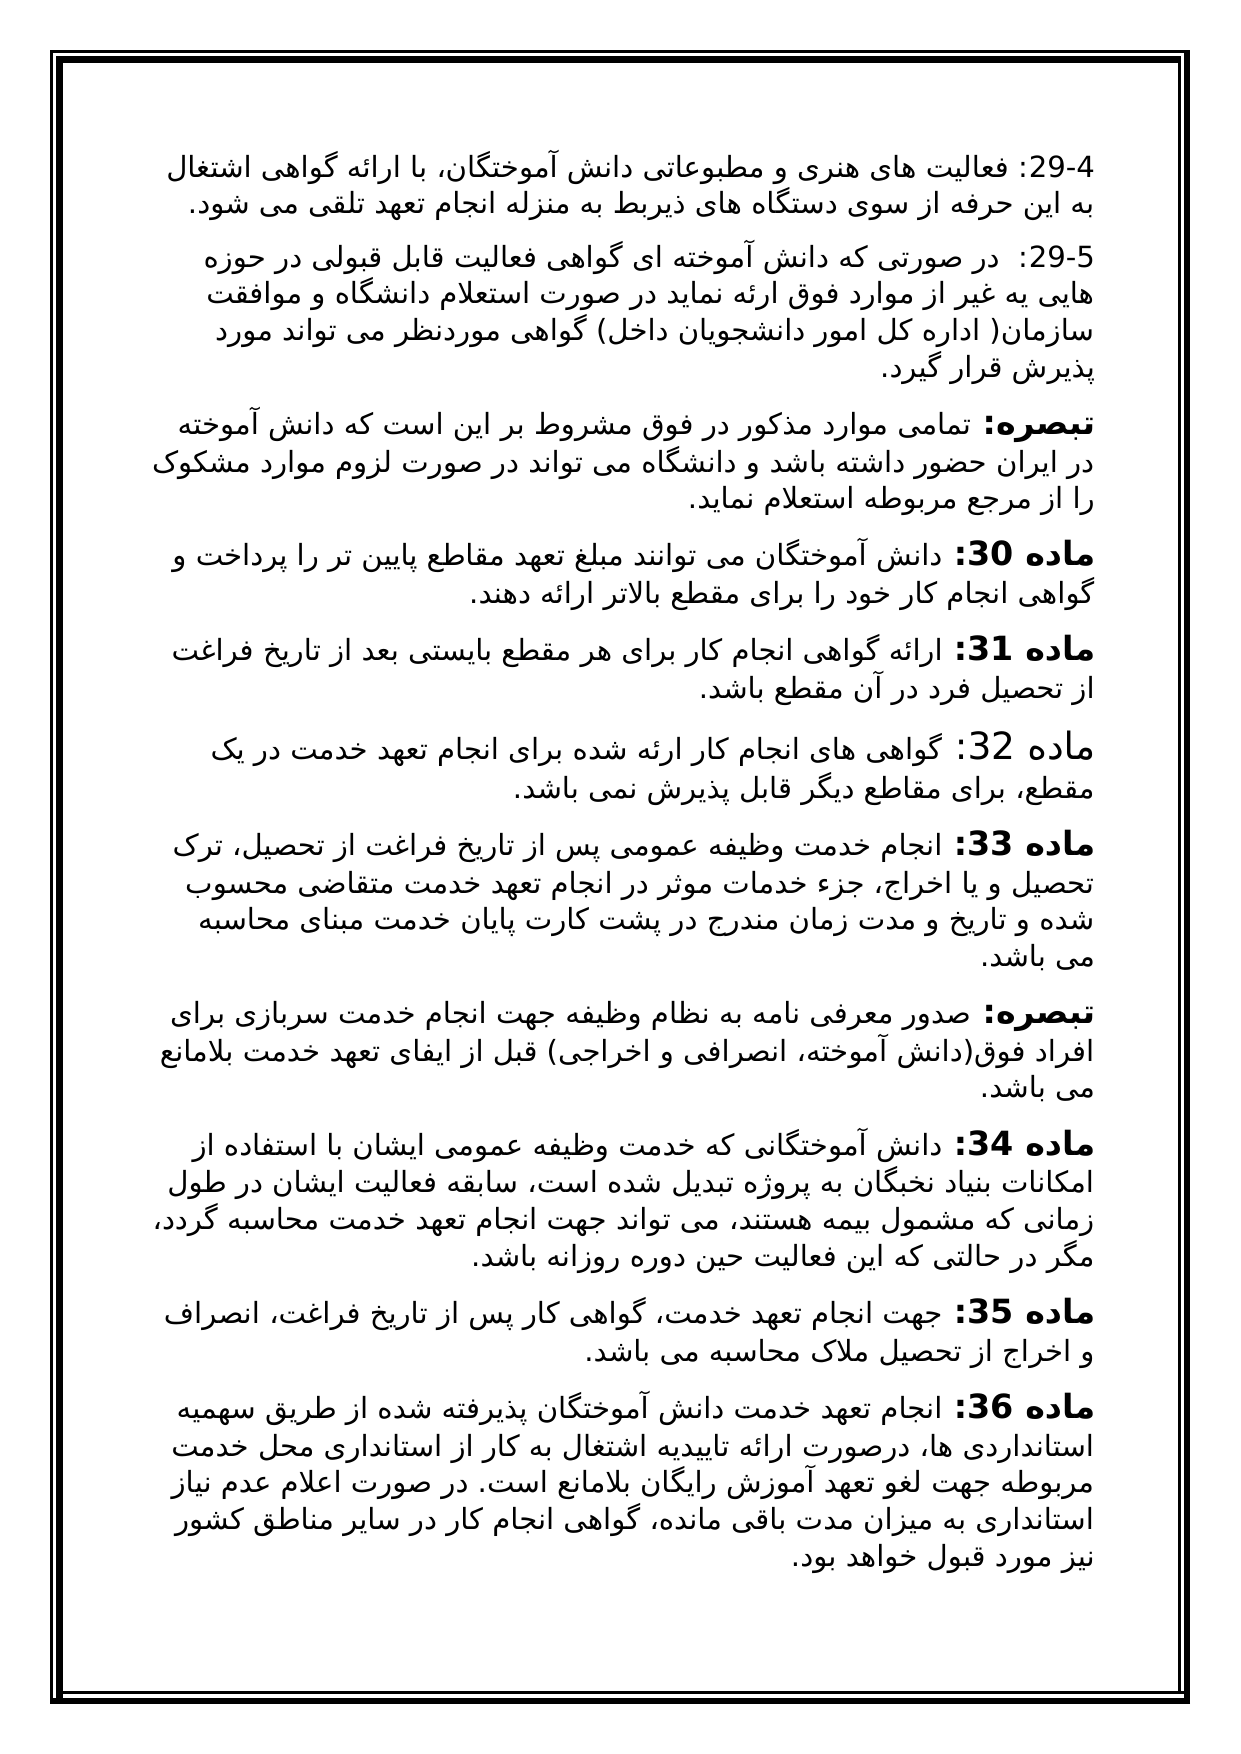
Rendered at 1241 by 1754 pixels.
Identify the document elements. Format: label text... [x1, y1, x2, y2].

text ماده 34: دانش آموختگانی که خدمت وظیفه عمومی ایشان با استفاده از امکانات بنیاد نخبگان به پروژه تبدیل شده است، سابقه فعالیت ایشان در طول زمانی که مشمول بیمه هستند، می تواند جهت انجام تعهد خدمت محاسبه گردد، مگر در حالتی که این فعالیت حین دوره روزانه باشد. [150, 1124, 1095, 1273]
text تبصره: صدور معرفی نامه به نظام وظیفه جهت انجام خدمت سربازی برای افراد فوق(دانش آموخته، انصرافی و اخراجی) قبل از ایفای تعهد خدمت بلامانع می باشد. [150, 993, 1095, 1105]
text 29-4: فعالیت های هنری و مطبوعاتی دانش آموختگان، با ارائه گواهی اشتغال به این حرفه از سوی دستگاه های ذیربط به منزله انجام تعهد تلقی می شود. [150, 150, 1095, 221]
text ماده 36: انجام تعهد خدمت دانش آموختگان پذیرفته شده از طریق سهمیه استانداردی ها، درصورت ارائه تاییدیه اشتغال به کار از استانداری محل خدمت مربوطه جهت لغو تعهد آموزش رایگان بلامانع است. در صورت اعلام عدم نیاز استانداری به میزان مدت باقی مانده، گواهی انجام کار در سایر مناطق کشور نیز مورد قبول خواهد بود. [150, 1387, 1095, 1573]
text ماده 33: انجام خدمت وظیفه عمومی پس از تاریخ فراغت از تحصیل، ترک تحصیل و یا اخراج، جزء خدمات موثر در انجام تعهد خدمت متقاضی محسوب شده و تاریخ و مدت زمان مندرج در پشت کارت پایان خدمت مبنای محاسبه می باشد. [150, 824, 1095, 973]
text ماده 30: دانش آموختگان می توانند مبلغ تعهد مقاطع پایین تر را پرداخت و گواهی انجام کار خود را برای مقطع بالاتر ارائه دهند. [150, 535, 1095, 610]
text تبصره: تمامی موارد مذکور در فوق مشروط بر این است که دانش آموخته در ایران حضور داشته باشد و دانشگاه می تواند در صورت لزوم موارد مشکوک را از مرجع مربوطه استعلام نماید. [150, 403, 1095, 516]
text ماده 31: ارائه گواهی انجام کار برای هر مقطع بایستی بعد از تاریخ فراغت از تحصیل فرد در آن مقطع باشد. [150, 630, 1095, 705]
text 29-5: در صورتی که دانش آموخته ای گواهی فعالیت قابل قبولی در حوزه هایی یه غیر از موارد فوق ارئه نماید در صورت استعلام دانشگاه و موافقت سازمان( اداره کل امور دانشجویان داخل) گواهی موردنظر می تواند مورد پذیرش قرار گیرد. [150, 240, 1095, 384]
text ماده 32: گواهی های انجام کار ارئه شده برای انجام تعهد خدمت در یک مقطع، برای مقاطع دیگر قابل پذیرش نمی باشد. [150, 725, 1095, 805]
text ماده 35: جهت انجام تعهد خدمت، گواهی کار پس از تاریخ فراغت، انصراف و اخراج از تحصیل ملاک محاسبه می باشد. [150, 1292, 1095, 1368]
